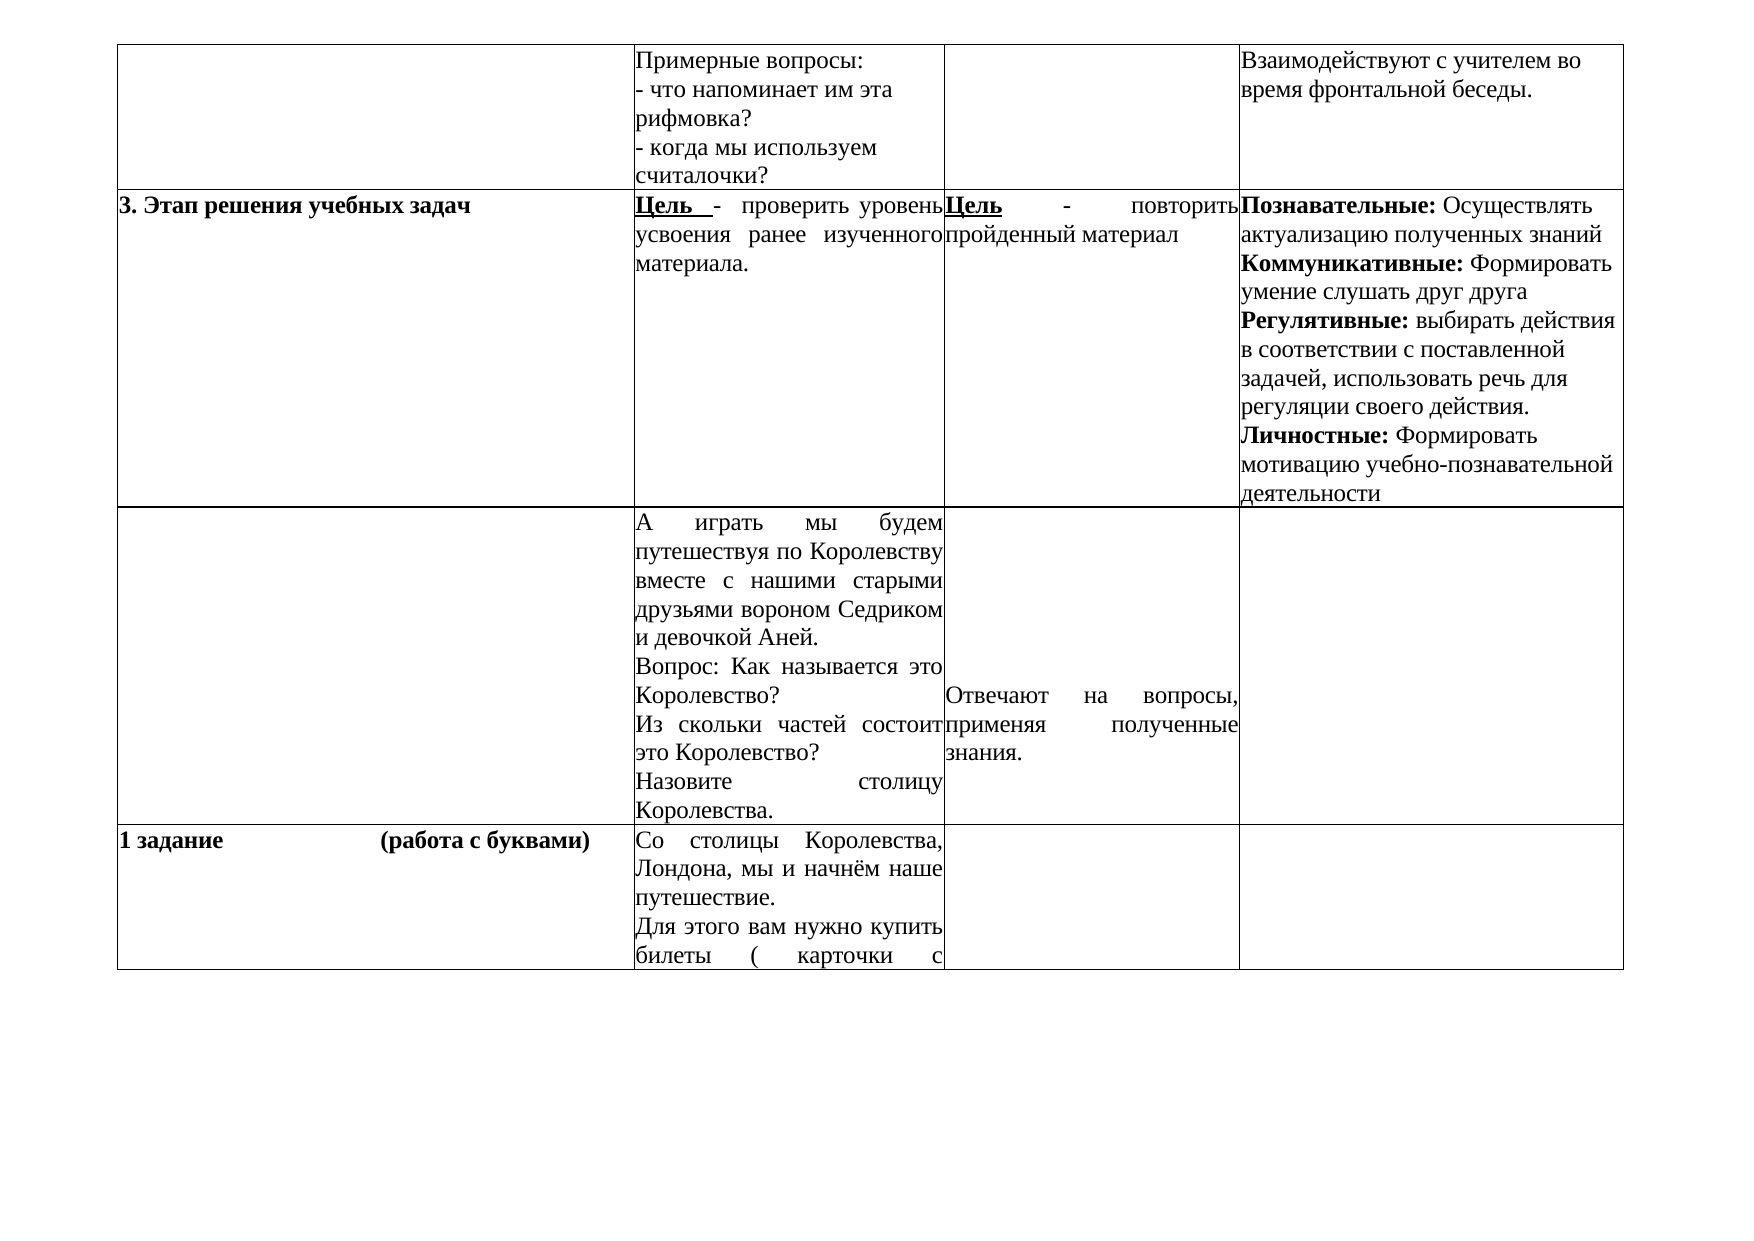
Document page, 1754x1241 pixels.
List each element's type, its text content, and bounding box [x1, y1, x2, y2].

table_cell [1240, 508, 1623, 824]
table_cell Отвечают на вопросы, применяя полученные знания. [945, 508, 1239, 824]
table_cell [635, 825, 944, 968]
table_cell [118, 825, 634, 968]
table_cell Познавательные: Осуществлять актуализацию полученных знаний Коммуникативные: Формировать умение слушать друг друга Регулятивные: выбирать действия в соответствии с поставленной задачей, использовать речь для регуляции своего действия. Личностные: Формировать мотивацию учебно-познавательной деятельности [1240, 190, 1623, 506]
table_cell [635, 45, 944, 189]
table_cell 3. Этап решения учебных задач [118, 190, 634, 506]
table_cell А играть мы будем путешествуя по Королевству вместе с нашими старыми друзьями вороном Седриком и девочкой Аней. Вопрос: Как называется это Королевство? Из скольки частей состоит это Королевство? Назовите столицу Королевства. [635, 508, 944, 824]
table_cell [118, 45, 634, 189]
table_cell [945, 825, 1239, 968]
table_cell Цель - проверить уровень усвоения ранее изученного материала. [635, 190, 944, 506]
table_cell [1240, 45, 1623, 189]
table_cell Цель - повторить пройденный материал [945, 190, 1239, 506]
table_cell [118, 508, 634, 824]
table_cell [945, 45, 1239, 189]
table_cell [1240, 825, 1623, 968]
